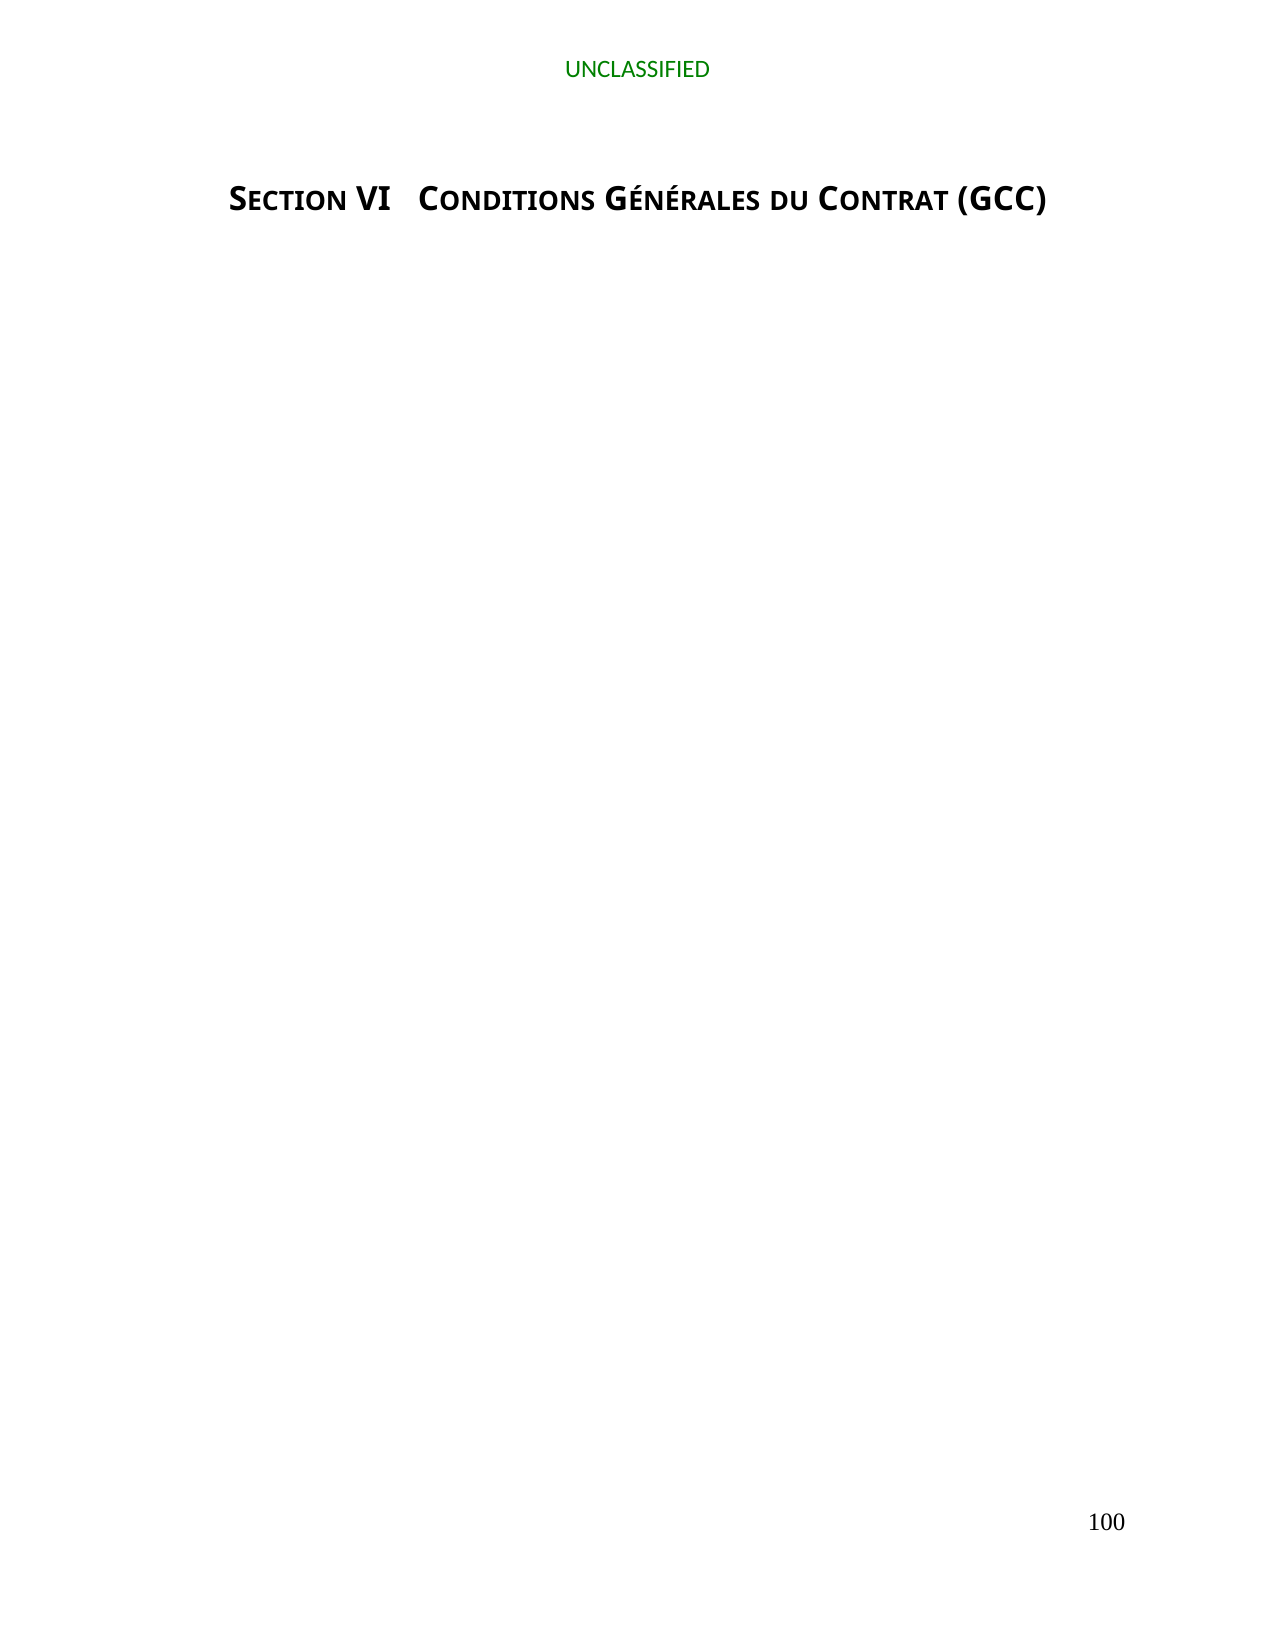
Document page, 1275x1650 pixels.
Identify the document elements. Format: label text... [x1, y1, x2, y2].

subtitle Section VI Conditions Générales du Contrat (GCC) [150, 175, 1125, 220]
